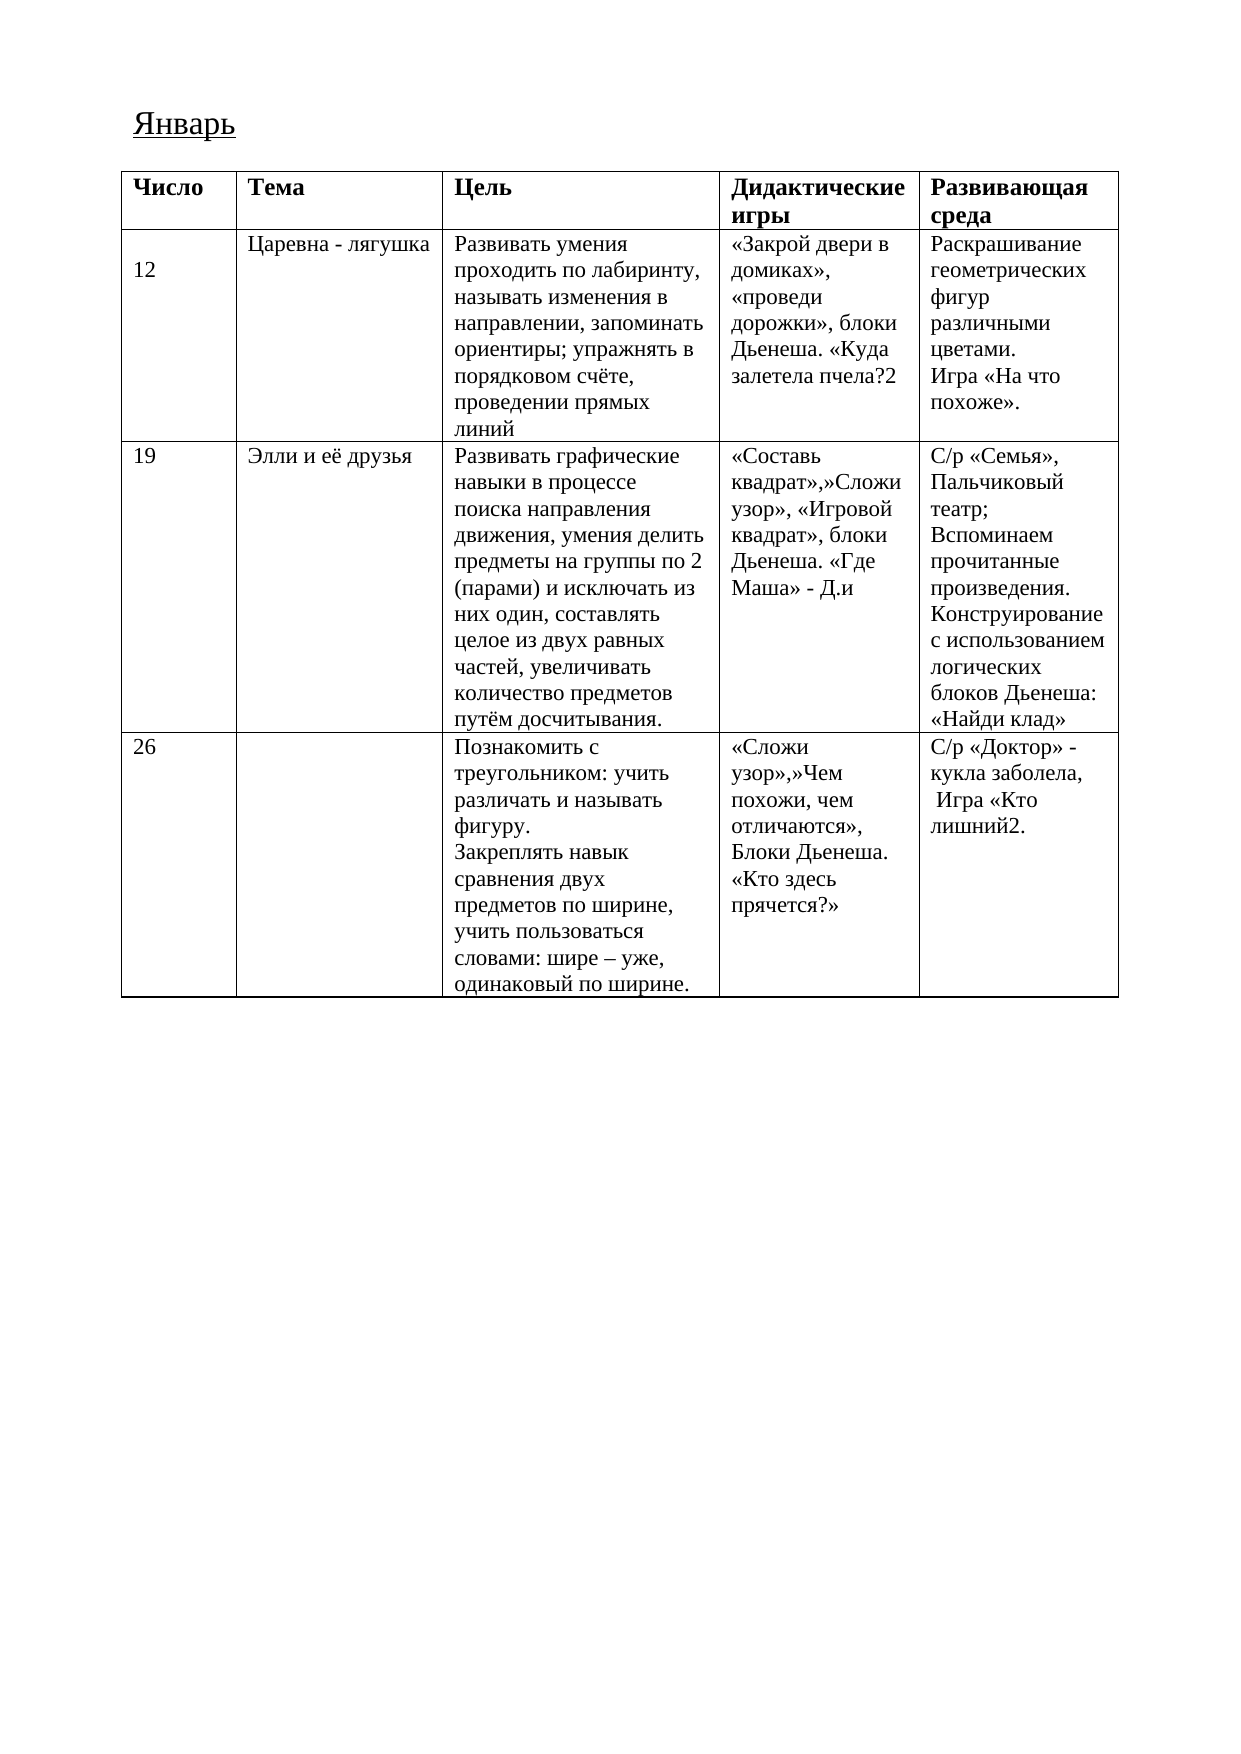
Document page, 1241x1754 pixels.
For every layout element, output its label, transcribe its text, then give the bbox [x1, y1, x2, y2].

table_header Тема [237, 172, 442, 229]
table_cell Познакомить с треугольником: учить различать и называть фигуру. Закреплять навык сравнения двух предметов по ширине, учить пользоваться словами: шире – уже, одинаковый по ширине. [443, 733, 719, 996]
table_header Число [122, 172, 236, 229]
table_cell [237, 733, 442, 996]
table_cell 12 [122, 230, 236, 441]
text Январь [133, 103, 1152, 142]
table_cell Развивать графические навыки в процессе поиска направления движения, умения делить предметы на группы по 2 (парами) и исключать из них один, составлять целое из двух равных частей, увеличивать количество предметов путём досчитывания. [443, 442, 719, 732]
table_cell Царевна - лягушка [237, 230, 442, 441]
table_cell С/р «Семья», Пальчиковый театр; Вспоминаем прочитанные произведения. Конструирование с использованием логических блоков Дьенеша: «Найди клад» [920, 442, 1118, 732]
table_header Развивающая среда [920, 172, 1118, 229]
table_cell 19 [122, 442, 236, 732]
table_cell Раскрашивание геометрических фигур различными цветами. Игра «На что похоже». [920, 230, 1118, 441]
table_cell Элли и её друзья [237, 442, 442, 732]
table_cell «Сложи узор»,»Чем похожи, чем отличаются», Блоки Дьенеша. «Кто здесь прячется?» [720, 733, 919, 996]
table_cell «Составь квадрат»,»Сложи узор», «Игровой квадрат», блоки Дьенеша. «Где Маша» - Д.и [720, 442, 919, 732]
table_header Дидактические игры [720, 172, 919, 229]
table_cell 26 [122, 733, 236, 996]
table_cell «Закрой двери в домиках», «проведи дорожки», блоки Дьенеша. «Куда залетела пчела?2 [720, 230, 919, 441]
table_cell С/р «Доктор» - кукла заболела, Игра «Кто лишний2. [920, 733, 1118, 996]
table_header Цель [443, 172, 719, 229]
table_cell Развивать умения проходить по лабиринту, называть изменения в направлении, запоминать ориентиры; упражнять в порядковом счёте, проведении прямых линий [443, 230, 719, 441]
